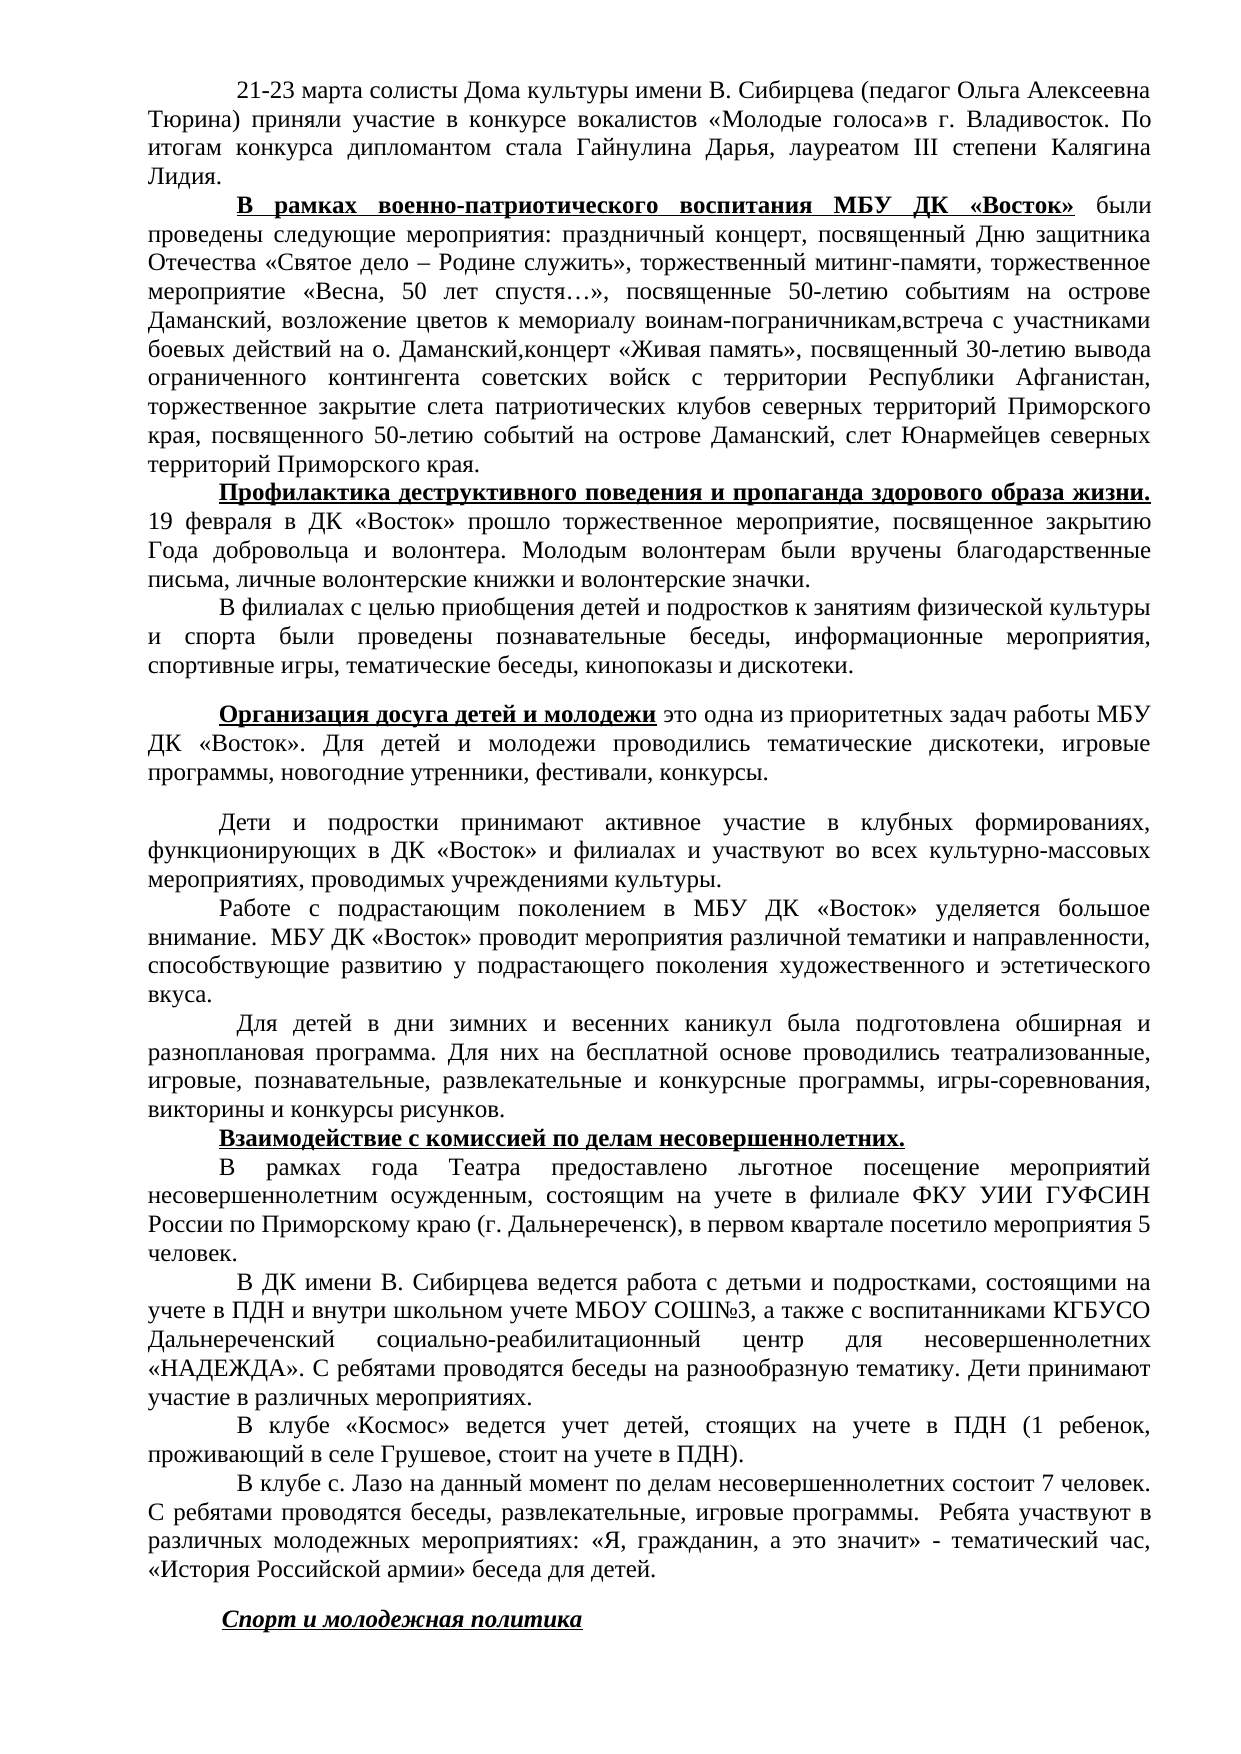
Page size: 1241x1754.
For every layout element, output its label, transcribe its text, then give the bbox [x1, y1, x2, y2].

text Организация досуга детей и молодежи это одна из приоритетных задач работы МБУ ДК «Восток». Для детей и молодежи проводились тематические дискотеки, игровые программы, новогодние утренники, фестивали, конкурсы. [148, 699, 1152, 786]
text В рамках военно-патриотического воспитания МБУ ДК «Восток» были проведены следующие мероприятия: праздничный концерт, посвященный Дню защитника Отечества «Святое дело – Родине служить», торжественный митинг-памяти, торжественное мероприятие «Весна, 50 лет спустя…», посвященные 50-летию событиям на острове Даманский, возложение цветов к мемориалу воинам-пограничникам,встреча с участниками боевых действий на о. Даманский,концерт «Живая память», посвященный 30-летию вывода ограниченного контингента советских войск с территории Республики Афганистан, торжественное закрытие слета патриотических клубов северных территорий Приморского края, посвященного 50-летию событий на острове Даманский, слет Юнармейцев северных территорий Приморского края. [148, 190, 1152, 477]
text Для детей в дни зимних и весенних каникул была подготовлена обширная и разноплановая программа. Для них на бесплатной основе проводились театрализованные, игровые, познавательные, развлекательные и конкурсные программы, игры-соревнования, викторины и конкурсы рисунков. [148, 1008, 1152, 1123]
text В филиалах с целью приобщения детей и подростков к занятиям физической культуры и спорта были проведены познавательные беседы, информационные мероприятия, спортивные игры, тематические беседы, кинопоказы и дискотеки. [148, 592, 1152, 679]
text Работе с подрастающим поколением в МБУ ДК «Восток» уделяется большое внимание. МБУ ДК «Восток» проводит мероприятия различной тематики и направленности, способствующие развитию у подрастающего поколения художественного и эстетического вкуса. [148, 893, 1152, 1008]
text В клубе «Космос» ведется учет детей, стоящих на учете в ПДН (1 ребенок, проживающий в селе Грушевое, стоит на учете в ПДН). [148, 1410, 1152, 1468]
text В ДК имени В. Сибирцева ведется работа с детьми и подростками, состоящими на учете в ПДН и внутри школьном учете МБОУ СОШ№3, а также с воспитанниками КГБУСО Дальнереченский социально-реабилитационный центр для несовершеннолетних «НАДЕЖДА». С ребятами проводятся беседы на разнообразную тематику. Дети принимают участие в различных мероприятиях. [148, 1267, 1152, 1410]
text В клубе с. Лазо на данный момент по делам несовершеннолетних состоит 7 человек. С ребятами проводятся беседы, развлекательные, игровые программы. Ребята участвуют в различных молодежных мероприятиях: «Я, гражданин, а это значит» - тематический час, «История Российской армии» беседа для детей. [148, 1468, 1152, 1583]
text Профилактика деструктивного поведения и пропаганда здорового образа жизни. 19 февраля в ДК «Восток» прошло торжественное мероприятие, посвященное закрытию Года добровольца и волонтера. Молодым волонтерам были вручены благодарственные письма, личные волонтерские книжки и волонтерские значки. [148, 477, 1152, 592]
text 21-23 марта солисты Дома культуры имени В. Сибирцева (педагог Ольга Алексеевна Тюрина) приняли участие в конкурсе вокалистов «Молодые голоса»в г. Владивосток. По итогам конкурса дипломантом стала Гайнулина Дарья, лауреатом III степени Калягина Лидия. [148, 75, 1152, 190]
text В рамках года Театра предоставлено льготное посещение мероприятий несовершеннолетним осужденным, состоящим на учете в филиале ФКУ УИИ ГУФСИН России по Приморскому краю (г. Дальнереченск), в первом квартале посетило мероприятия 5 человек. [148, 1152, 1152, 1267]
text Спорт и молодежная политика [148, 1604, 1152, 1632]
text Взаимодействие с комиссией по делам несовершеннолетних. [148, 1123, 1152, 1152]
text Дети и подростки принимают активное участие в клубных формированиях, функционирующих в ДК «Восток» и филиалах и участвуют во всех культурно-массовых мероприятиях, проводимых учреждениями культуры. [148, 807, 1152, 893]
